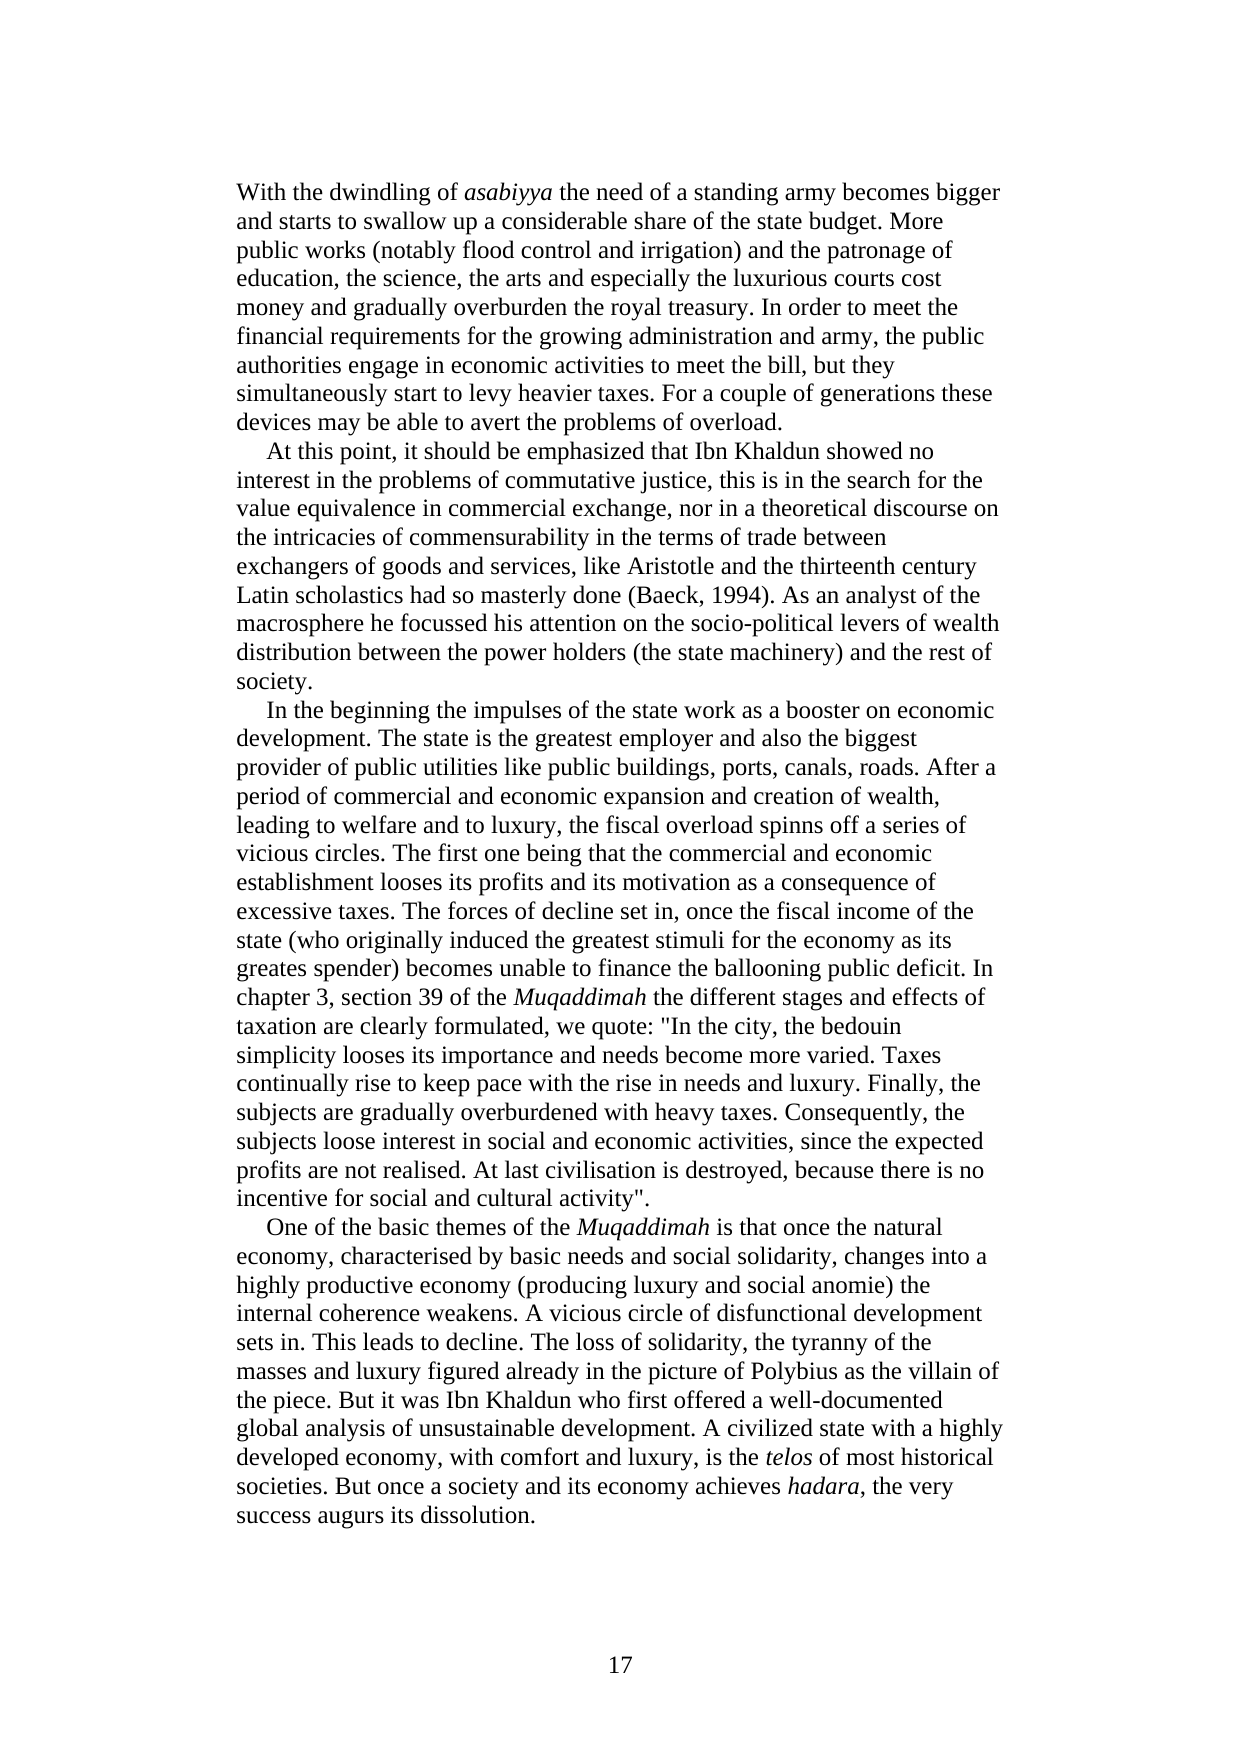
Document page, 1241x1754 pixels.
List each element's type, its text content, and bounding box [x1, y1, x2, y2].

text One of the basic themes of the Muqaddimah is that once the natural economy, characterised by basic needs and social solidarity, changes into a highly productive economy (producing luxury and social anomie) the internal coherence weakens. A vicious circle of disfunctional development sets in. This leads to decline. The loss of solidarity, the tyranny of the masses and luxury figured already in the picture of Polybius as the villain of the piece. But it was Ibn Khaldun who first offered a well-documented global analysis of unsustainable development. A civilized state with a highly developed economy, with comfort and luxury, is the telos of most historical societies. But once a society and its economy achieves hadara, the very success augurs its dissolution. [236, 1212, 1004, 1528]
text In the beginning the impulses of the state work as a booster on economic development. The state is the greatest employer and also the biggest provider of public utilities like public buildings, ports, canals, roads. After a period of commercial and economic expansion and creation of wealth, leading to welfare and to luxury, the fiscal overload spinns off a series of vicious circles. The first one being that the commercial and economic establishment looses its profits and its motivation as a consequence of excessive taxes. The forces of decline set in, once the fiscal income of the state (who originally induced the greatest stimuli for the economy as its greates spender) becomes unable to finance the ballooning public deficit. In chapter 3, section 39 of the Muqaddimah the different stages and effects of taxation are clearly formulated, we quote: "In the city, the bedouin simplicity looses its importance and needs become more varied. Taxes continually rise to keep pace with the rise in needs and luxury. Finally, the subjects are gradually overburdened with heavy taxes. Consequently, the subjects loose interest in social and economic activities, since the expected profits are not realised. At last civilisation is destroyed, because there is no incentive for social and cultural activity". [236, 695, 1004, 1212]
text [236, 177, 1004, 436]
text At this point, it should be emphasized that Ibn Khaldun showed no interest in the problems of commutative justice, this is in the search for the value equivalence in commercial exchange, nor in a theoretical discourse on the intricacies of commensurability in the terms of trade between exchangers of goods and services, like Aristotle and the thirteenth century Latin scholastics had so masterly done (Baeck, 1994). As an analyst of the macrosphere he focussed his attention on the socio-political levers of wealth distribution between the power holders (the state machinery) and the rest of society. [236, 436, 1004, 695]
